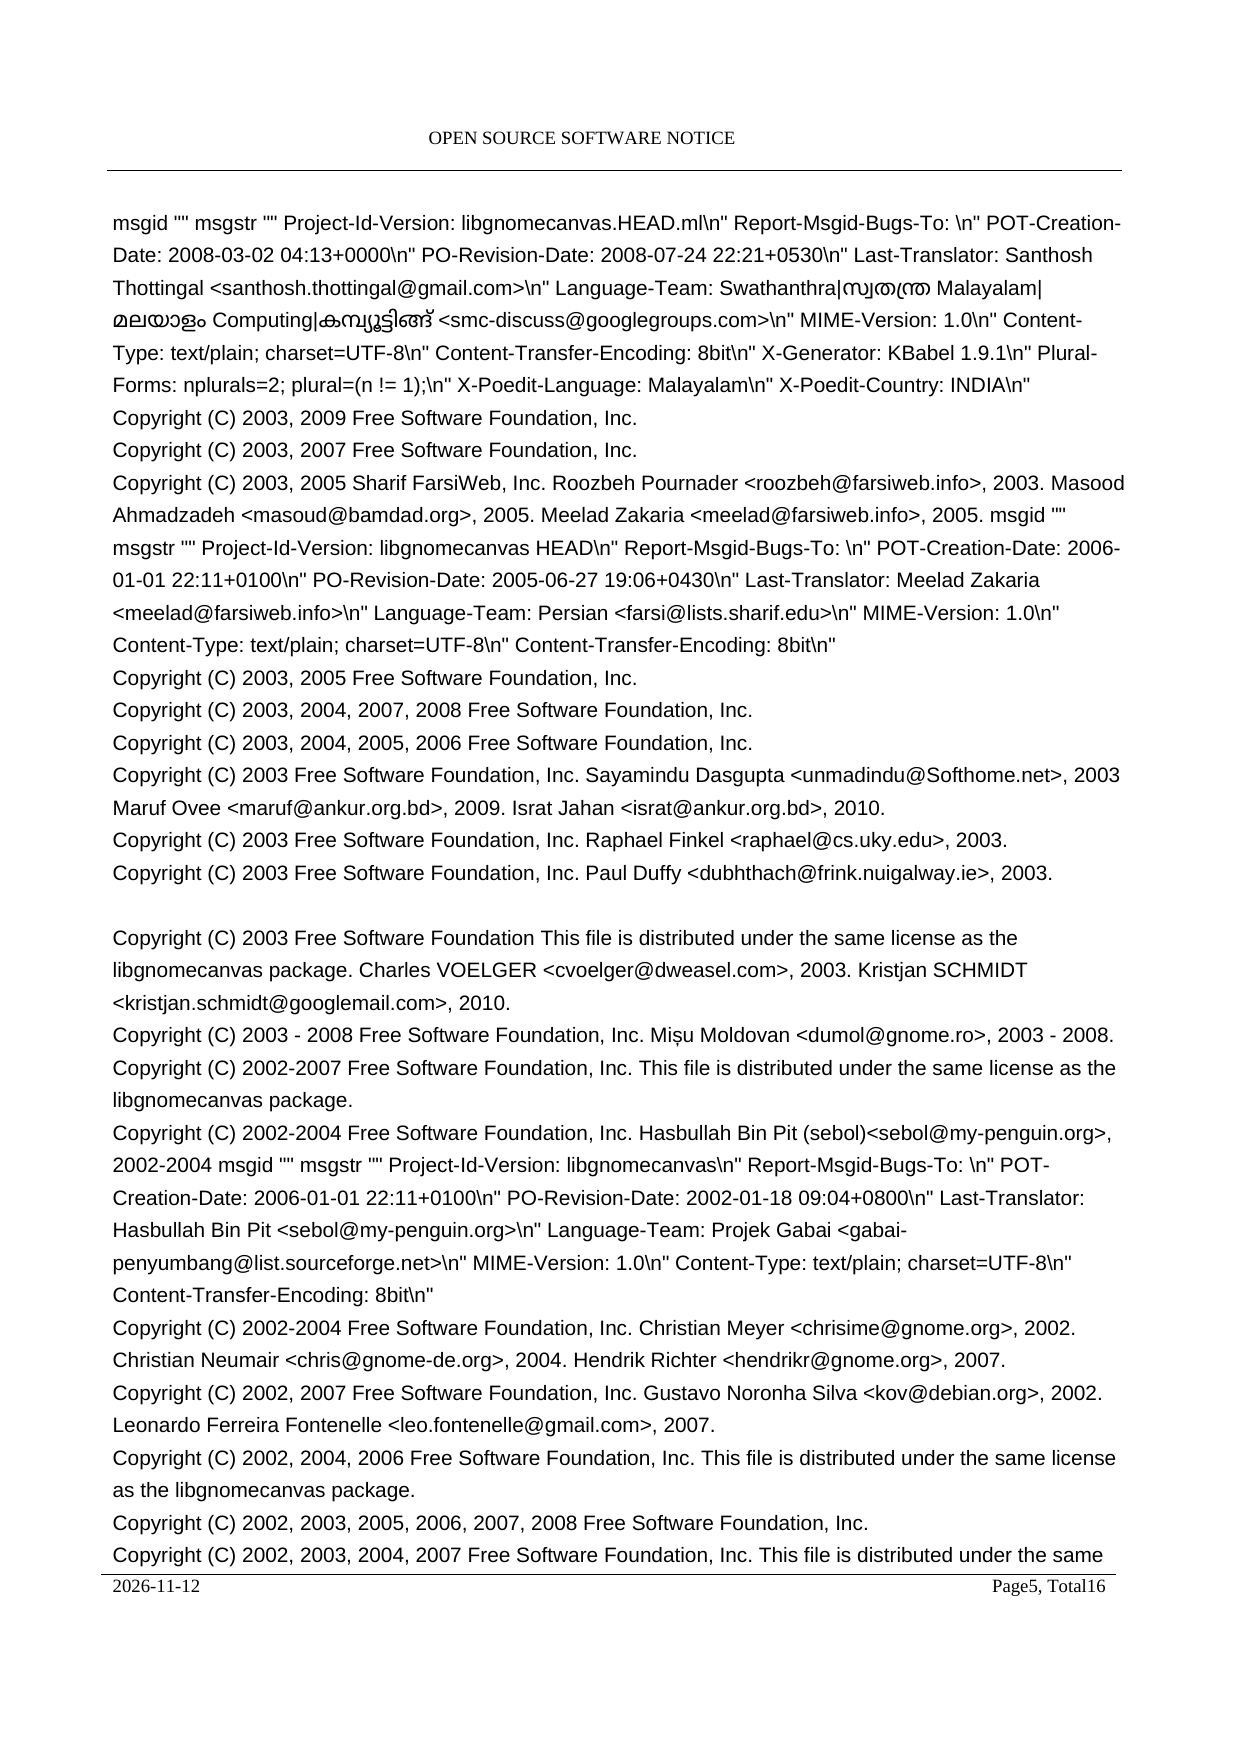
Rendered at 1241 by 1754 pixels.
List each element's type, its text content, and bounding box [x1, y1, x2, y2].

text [112, 206, 1128, 401]
text Copyright (C) 2003, 2005 Free Software Foundation, Inc. [112, 661, 1128, 694]
text Copyright (C) 2003, 2009 Free Software Foundation, Inc. [112, 401, 1128, 434]
text Copyright (C) 2003 Free Software Foundation, Inc. Sayamindu Dasgupta <unmadindu@Softhome.net>, 2003 Maruf Ovee <maruf@ankur.org.bd>, 2009. Israt Jahan <israt@ankur.org.bd>, 2010. [112, 759, 1128, 824]
text Copyright (C) 2002-2004 Free Software Foundation, Inc. Christian Meyer <chrisime@gnome.org>, 2002. Christian Neumair <chris@gnome-de.org>, 2004. Hendrik Richter <hendrikr@gnome.org>, 2007. [112, 1311, 1128, 1376]
text Copyright (C) 2002, 2003, 2005, 2006, 2007, 2008 Free Software Foundation, Inc. [112, 1506, 1128, 1539]
text Copyright (C) 2002-2004 Free Software Foundation, Inc. Hasbullah Bin Pit (sebol)<sebol@my-penguin.org>, 2002-2004 msgid "" msgstr "" Project-Id-Version: libgnomecanvas\n" Report-Msgid-Bugs-To: \n" POT-Creation-Date: 2006-01-01 22:11+0100\n" PO-Revision-Date: 2002-01-18 09:04+0800\n" Last-Translator: Hasbullah Bin Pit <sebol@my-penguin.org>\n" Language-Team: Projek Gabai <gabai-penyumbang@list.sourceforge.net>\n" MIME-Version: 1.0\n" Content-Type: text/plain; charset=UTF-8\n" Content-Transfer-Encoding: 8bit\n" [112, 1116, 1128, 1311]
text Copyright (C) 2002, 2007 Free Software Foundation, Inc. Gustavo Noronha Silva <kov@debian.org>, 2002. Leonardo Ferreira Fontenelle <leo.fontenelle@gmail.com>, 2007. [112, 1376, 1128, 1441]
text Copyright (C) 2003 Free Software Foundation, Inc. Raphael Finkel <raphael@cs.uky.edu>, 2003. [112, 824, 1128, 856]
text Copyright (C) 2002, 2004, 2006 Free Software Foundation, Inc. This file is distributed under the same license as the libgnomecanvas package. [112, 1441, 1128, 1506]
text Copyright (C) 2003, 2004, 2007, 2008 Free Software Foundation, Inc. [112, 694, 1128, 726]
text Copyright (C) 2003 - 2008 Free Software Foundation, Inc. Mișu Moldovan <dumol@gnome.ro>, 2003 - 2008. [112, 1019, 1128, 1051]
text Copyright (C) 2003, 2005 Sharif FarsiWeb, Inc. Roozbeh Pournader <roozbeh@farsiweb.info>, 2003. Masood Ahmadzadeh <masoud@bamdad.org>, 2005. Meelad Zakaria <meelad@farsiweb.info>, 2005. msgid "" msgstr "" Project-Id-Version: libgnomecanvas HEAD\n" Report-Msgid-Bugs-To: \n" POT-Creation-Date: 2006-01-01 22:11+0100\n" PO-Revision-Date: 2005-06-27 19:06+0430\n" Last-Translator: Meelad Zakaria <meelad@farsiweb.info>\n" Language-Team: Persian <farsi@lists.sharif.edu>\n" MIME-Version: 1.0\n" Content-Type: text/plain; charset=UTF-8\n" Content-Transfer-Encoding: 8bit\n" [112, 466, 1128, 661]
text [112, 1539, 1128, 1571]
text Copyright (C) 2003, 2004, 2005, 2006 Free Software Foundation, Inc. [112, 726, 1128, 759]
text Copyright (C) 2002-2007 Free Software Foundation, Inc. This file is distributed under the same license as the libgnomecanvas package. [112, 1051, 1128, 1116]
text Copyright (C) 2003 Free Software Foundation, Inc. Paul Duffy <dubhthach@frink.nuigalway.ie>, 2003. [112, 856, 1128, 921]
text Copyright (C) 2003, 2007 Free Software Foundation, Inc. [112, 434, 1128, 466]
text Copyright (C) 2003 Free Software Foundation This file is distributed under the same license as the libgnomecanvas package. Charles VOELGER <cvoelger@dweasel.com>, 2003. Kristjan SCHMIDT <kristjan.schmidt@googlemail.com>, 2010. [112, 921, 1128, 1019]
